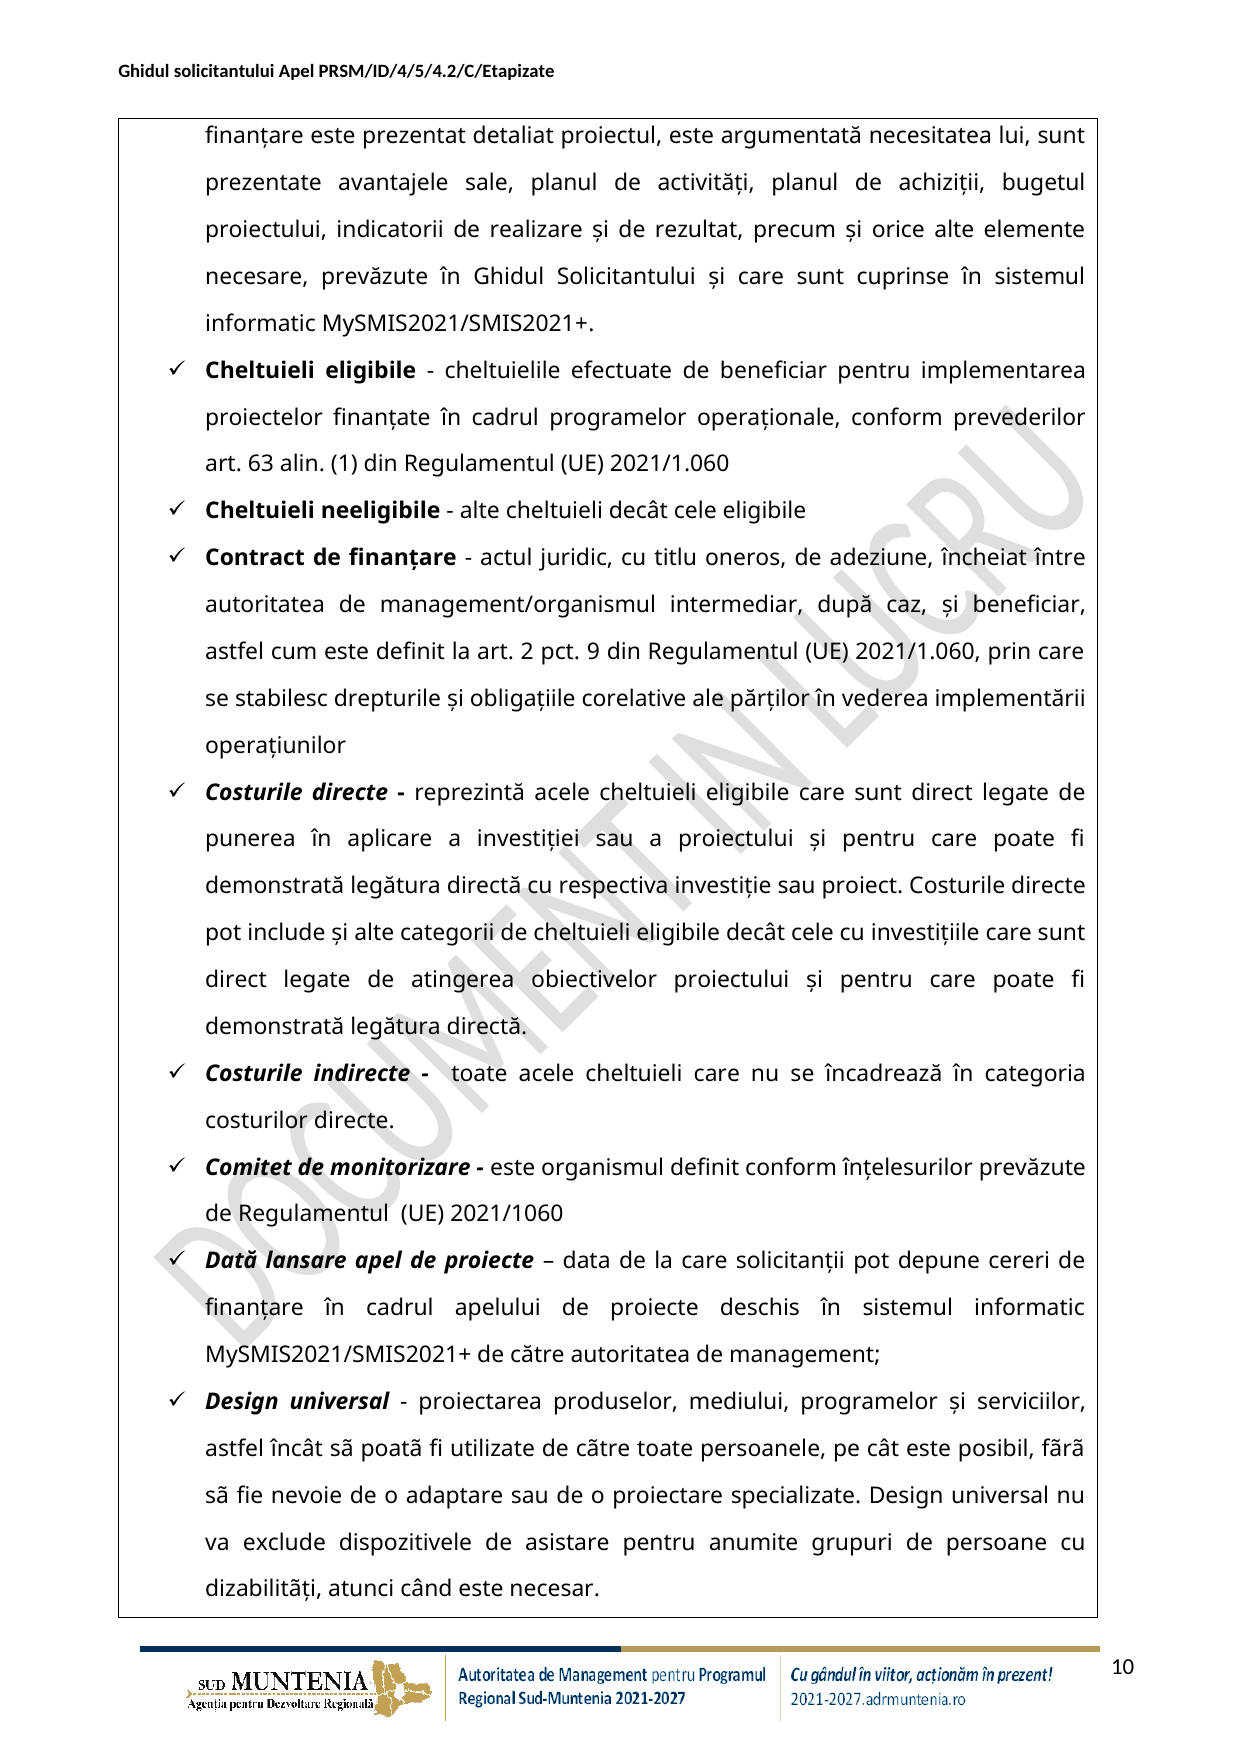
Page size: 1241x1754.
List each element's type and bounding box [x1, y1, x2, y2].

picture [140, 1646, 1100, 1721]
table_header [119, 119, 1097, 1617]
